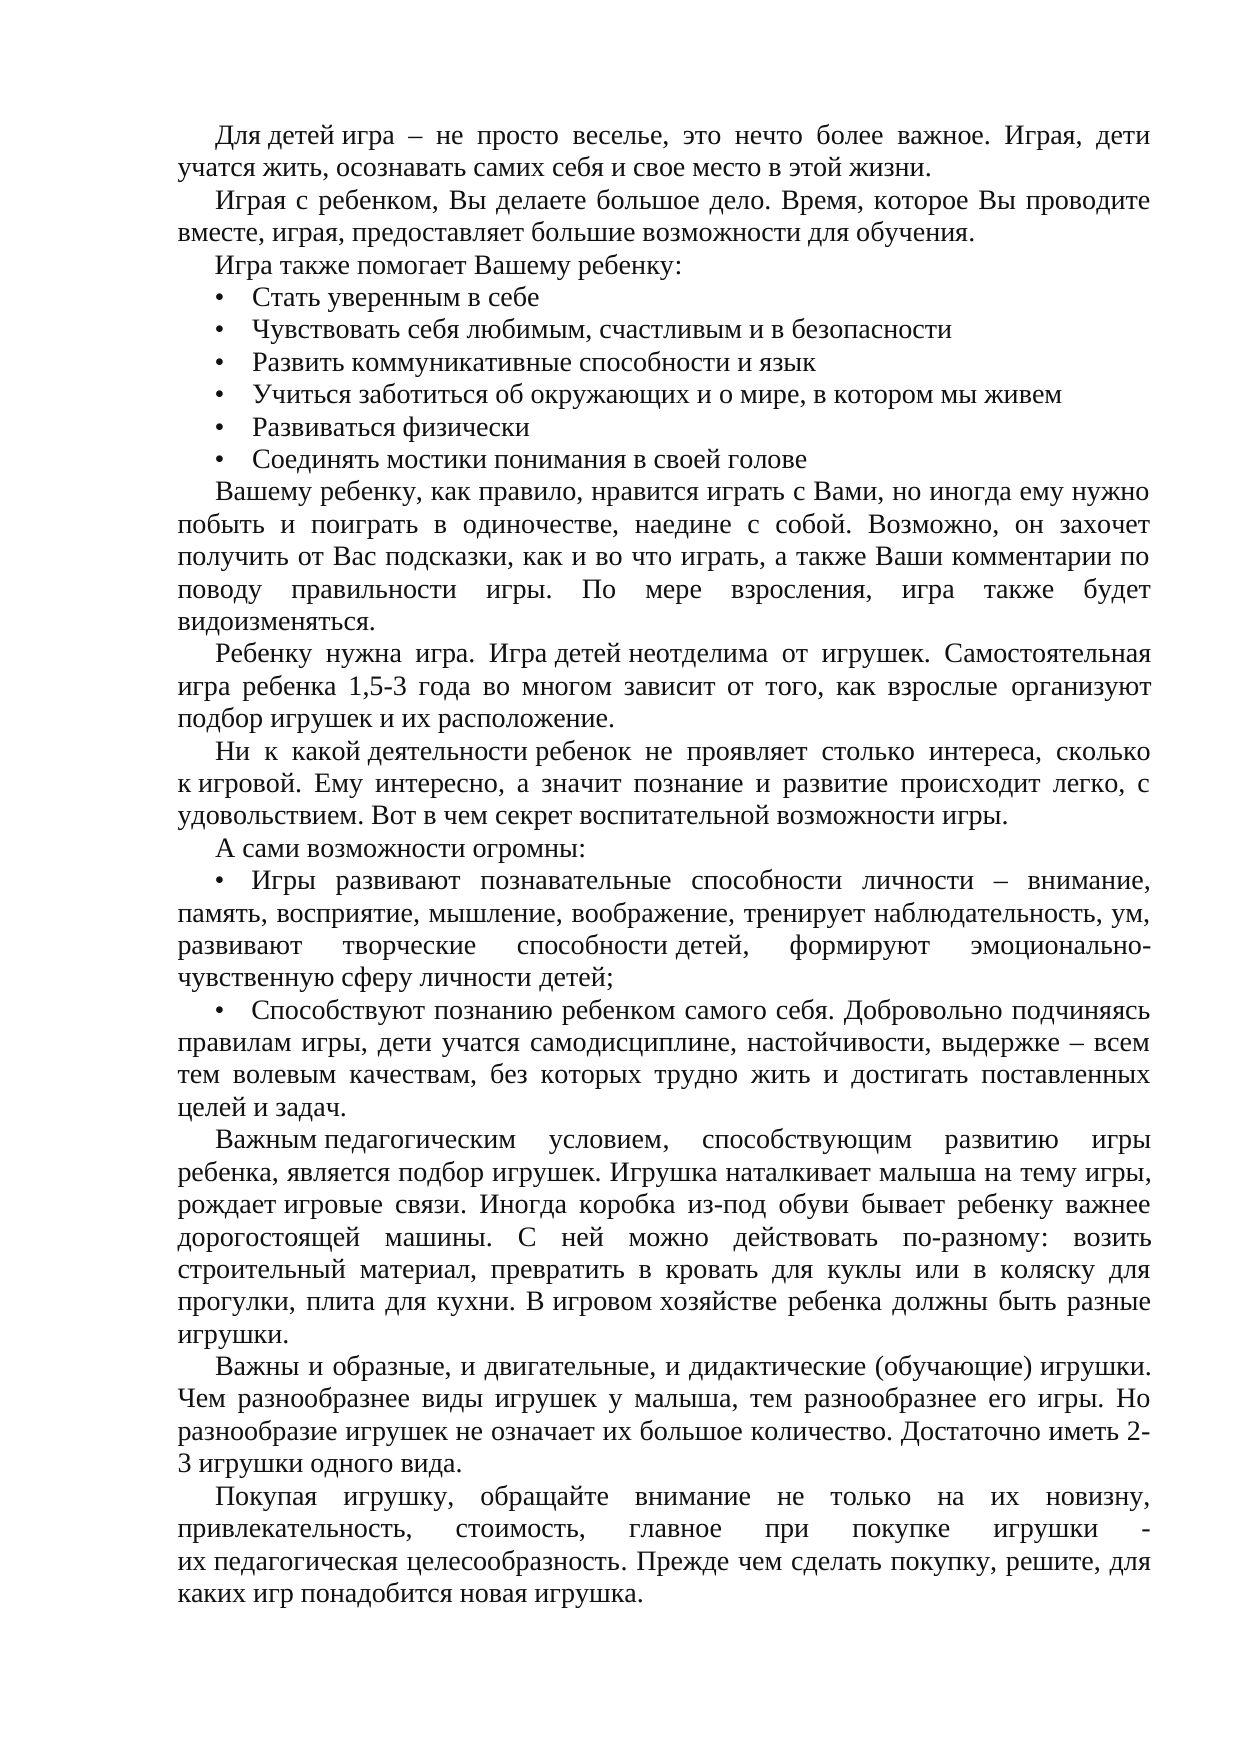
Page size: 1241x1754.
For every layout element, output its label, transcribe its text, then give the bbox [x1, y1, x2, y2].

text Покупая игрушку, обращайте внимание не только на их новизну, привлекательность, стоимость, главное при покупке игрушки - их педагогическая целесообразность. Прежде чем сделать покупку, решите, для каких игр понадобится новая игрушка. [177, 1479, 1152, 1608]
text Для детей игра – не просто веселье, это нечто более важное. Играя, дети учатся жить, осознавать самих себя и свое место в этой жизни. [177, 118, 1152, 183]
list Развиваться физически [214, 410, 1152, 442]
list Игры развивают познавательные способности личности – внимание, память, восприятие, мышление, воображение, тренирует наблюдательность, ум, развивают творческие способности детей, формируют эмоционально-чувственную сферу личности детей; [177, 863, 1152, 993]
list Соединять мостики понимания в своей голове [214, 442, 1152, 474]
text Важным педагогическим условием, способствующим развитию игры ребенка, является подбор игрушек. Игрушка наталкивает малыша на тему игры, рождает игровые связи. Иногда коробка из-под обуви бывает ребенку важнее дорогостоящей машины. С ней можно действовать по-разному: возить строительный материал, превратить в кровать для куклы или в коляску для прогулки, плита для кухни. В игровом хозяйстве ребенка должны быть разные игрушки. [177, 1122, 1152, 1349]
text Ребенку нужна игра. Игра детей неотделима от игрушек. Самостоятельная игра ребенка 1,5-3 года во многом зависит от того, как взрослые организуют подбор игрушек и их расположение. [177, 636, 1152, 734]
text Важны и образные, и двигательные, и дидактические (обучающие) игрушки. Чем разнообразнее виды игрушек у малыша, тем разнообразнее его игры. Но разнообразие игрушек не означает их большое количество. Достаточно иметь 2-3 игрушки одного вида. [177, 1349, 1152, 1479]
list Стать уверенным в себе [214, 280, 1152, 312]
list Учиться заботиться об окружающих и о мире, в котором мы живем [214, 377, 1152, 410]
list Развить коммуникативные способности и язык [214, 345, 1152, 377]
text Игра также помогает Вашему ребенку: [177, 248, 1152, 280]
list Чувствовать себя любимым, счастливым и в безопасности [214, 312, 1152, 345]
text Ни к какой деятельности ребенок не проявляет столько интереса, сколько к игровой. Ему интересно, а значит познание и развитие происходит легко, с удовольствием. Вот в чем секрет воспитательной возможности игры. [177, 734, 1152, 831]
list Способствуют познанию ребенком самого себя. Добровольно подчиняясь правилам игры, дети учатся самодисциплине, настойчивости, выдержке – всем тем волевым качествам, без которых трудно жить и достигать поставленных целей и задач. [177, 993, 1152, 1122]
text Вашему ребенку, как правило, нравится играть с Вами, но иногда ему нужно побыть и поиграть в одиночестве, наедине с собой. Возможно, он захочет получить от Вас подсказки, как и во что играть, а также Ваши комментарии по поводу правильности игры. По мере взросления, игра также будет видоизменяться. [177, 474, 1152, 636]
text Играя с ребенком, Вы делаете большое дело. Время, которое Вы проводите вместе, играя, предоставляет большие возможности для обучения. [177, 183, 1152, 248]
text А сами возможности огромны: [177, 831, 1152, 863]
